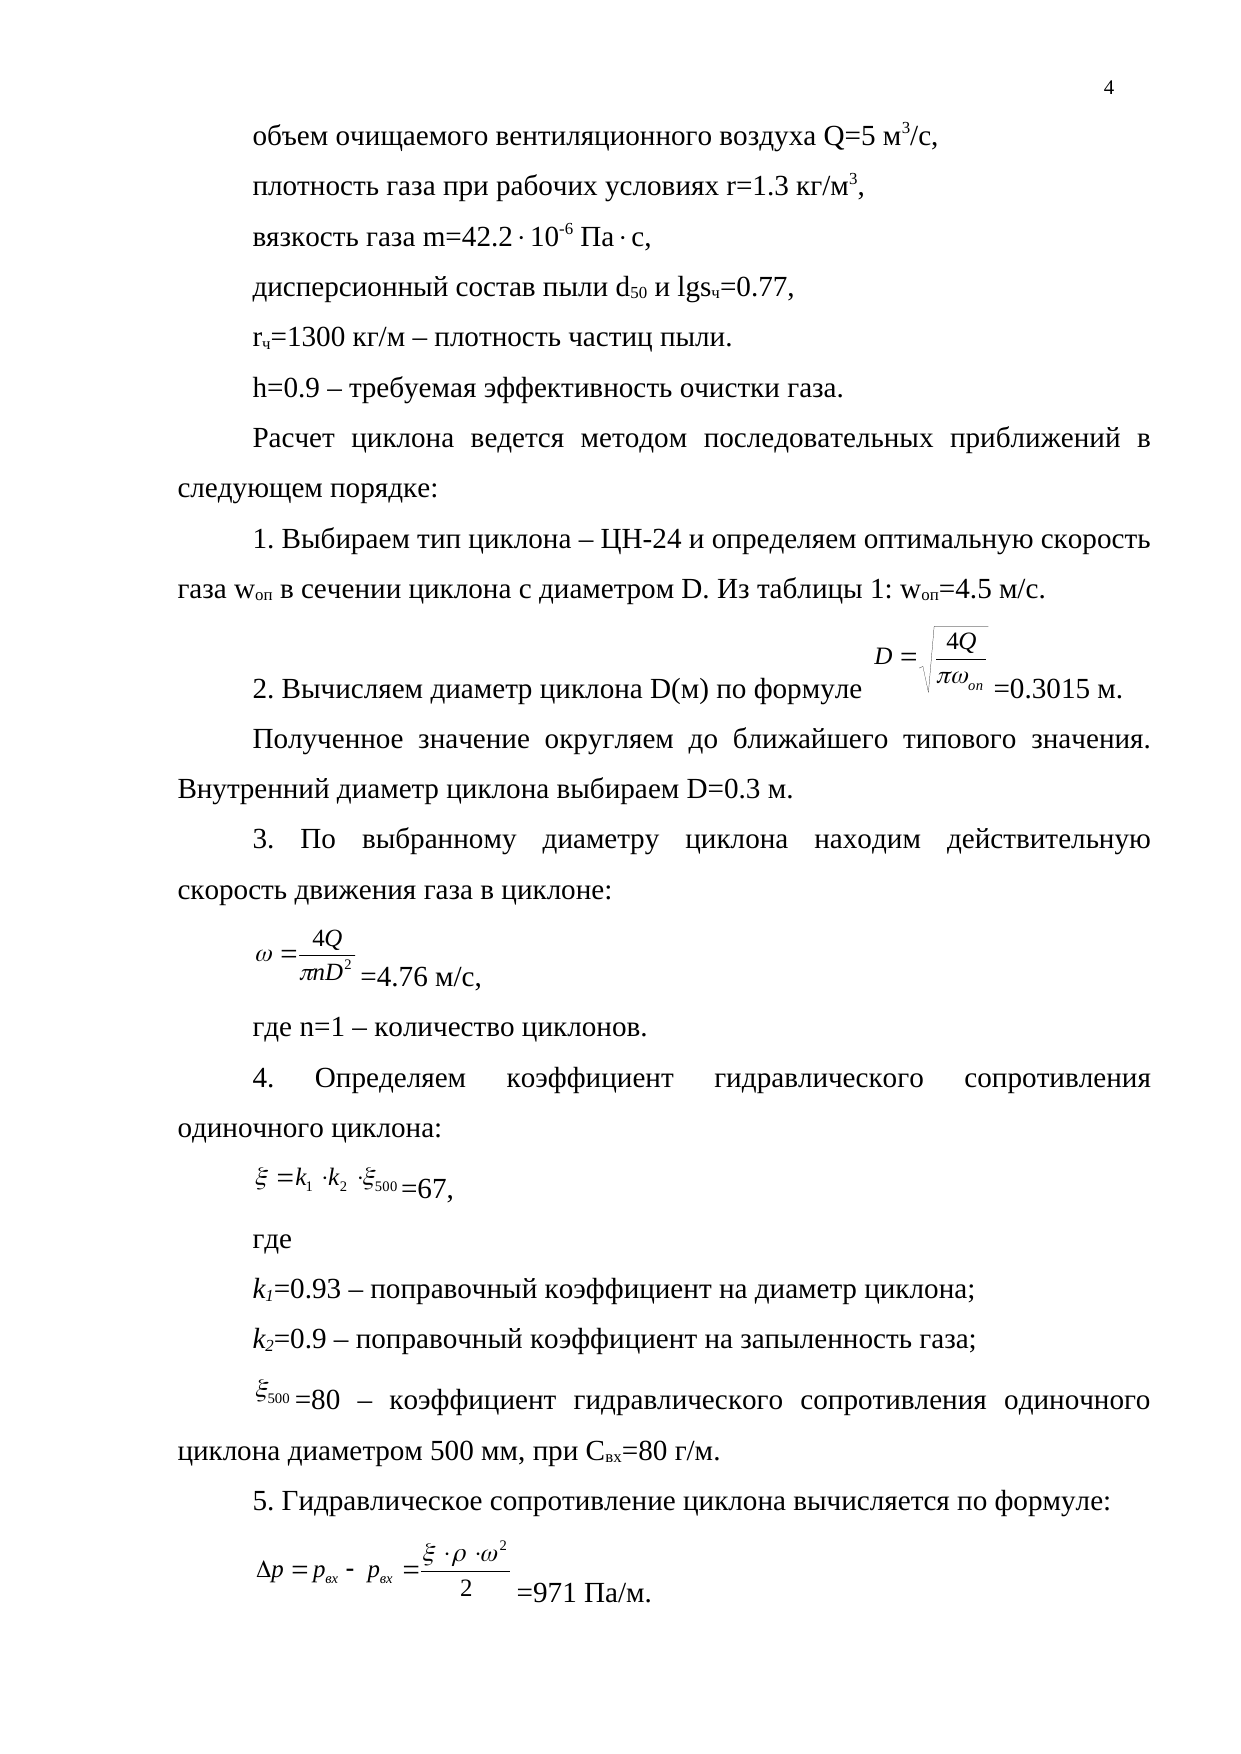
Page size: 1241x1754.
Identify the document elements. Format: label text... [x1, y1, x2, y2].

text =4.76 м/с, [177, 922, 1152, 993]
text вязкость газа m=42.210-6 Пас, [177, 219, 1152, 252]
text где n=1 – количество циклонов. [177, 1009, 1152, 1043]
text rч=1300 кг/м – плотность частиц пыли. [177, 319, 1152, 353]
text k2=0.9 – поправочный коэффициент на запыленность газа; [177, 1322, 1152, 1355]
text 1. Выбираем тип циклона – ЦН-24 и определяем оптимальную скорость газа wоп в сечении циклона с диаметром D. Из таблицы 1: wоп=4.5 м/с. [177, 521, 1152, 604]
text дисперсионный состав пыли d50 и lgsч=0.77, [177, 269, 1152, 303]
text =67, [177, 1160, 1152, 1204]
text 5. Гидравлическое сопротивление циклона вычисляется по формуле: [177, 1483, 1152, 1516]
text =80 – коэффициент гидравлического сопротивления одиночного циклона диаметром 500 мм, при Cвх=80 г/м. [177, 1372, 1152, 1466]
text объем очищаемого вентиляционного воздуха Q=5 м3/с, [177, 118, 1152, 152]
text h=0.9 – требуемая эффективность очистки газа. [177, 370, 1152, 403]
text где [177, 1221, 1152, 1254]
text плотность газа при рабочих условиях r=1.3 кг/м3, [177, 168, 1152, 202]
text =971 Па/м. [177, 1533, 1152, 1608]
text k1=0.93 – поправочный коэффициент на диаметр циклона; [177, 1271, 1152, 1305]
text 4. Определяем коэффициент гидравлического сопротивления одиночного циклона: [177, 1060, 1152, 1144]
text Полученное значение округляем до ближайшего типового значения. Внутренний диаметр циклона выбираем D=0.3 м. [177, 721, 1152, 805]
text 2. Вычисляем диаметр циклона D(м) по формуле =0.3015 м. [177, 621, 1152, 704]
text Расчет циклона ведется методом последовательных приближений в следующем порядке: [177, 420, 1152, 504]
text 3. По выбранному диаметру циклона находим действительную скорость движения газа в циклоне: [177, 822, 1152, 906]
